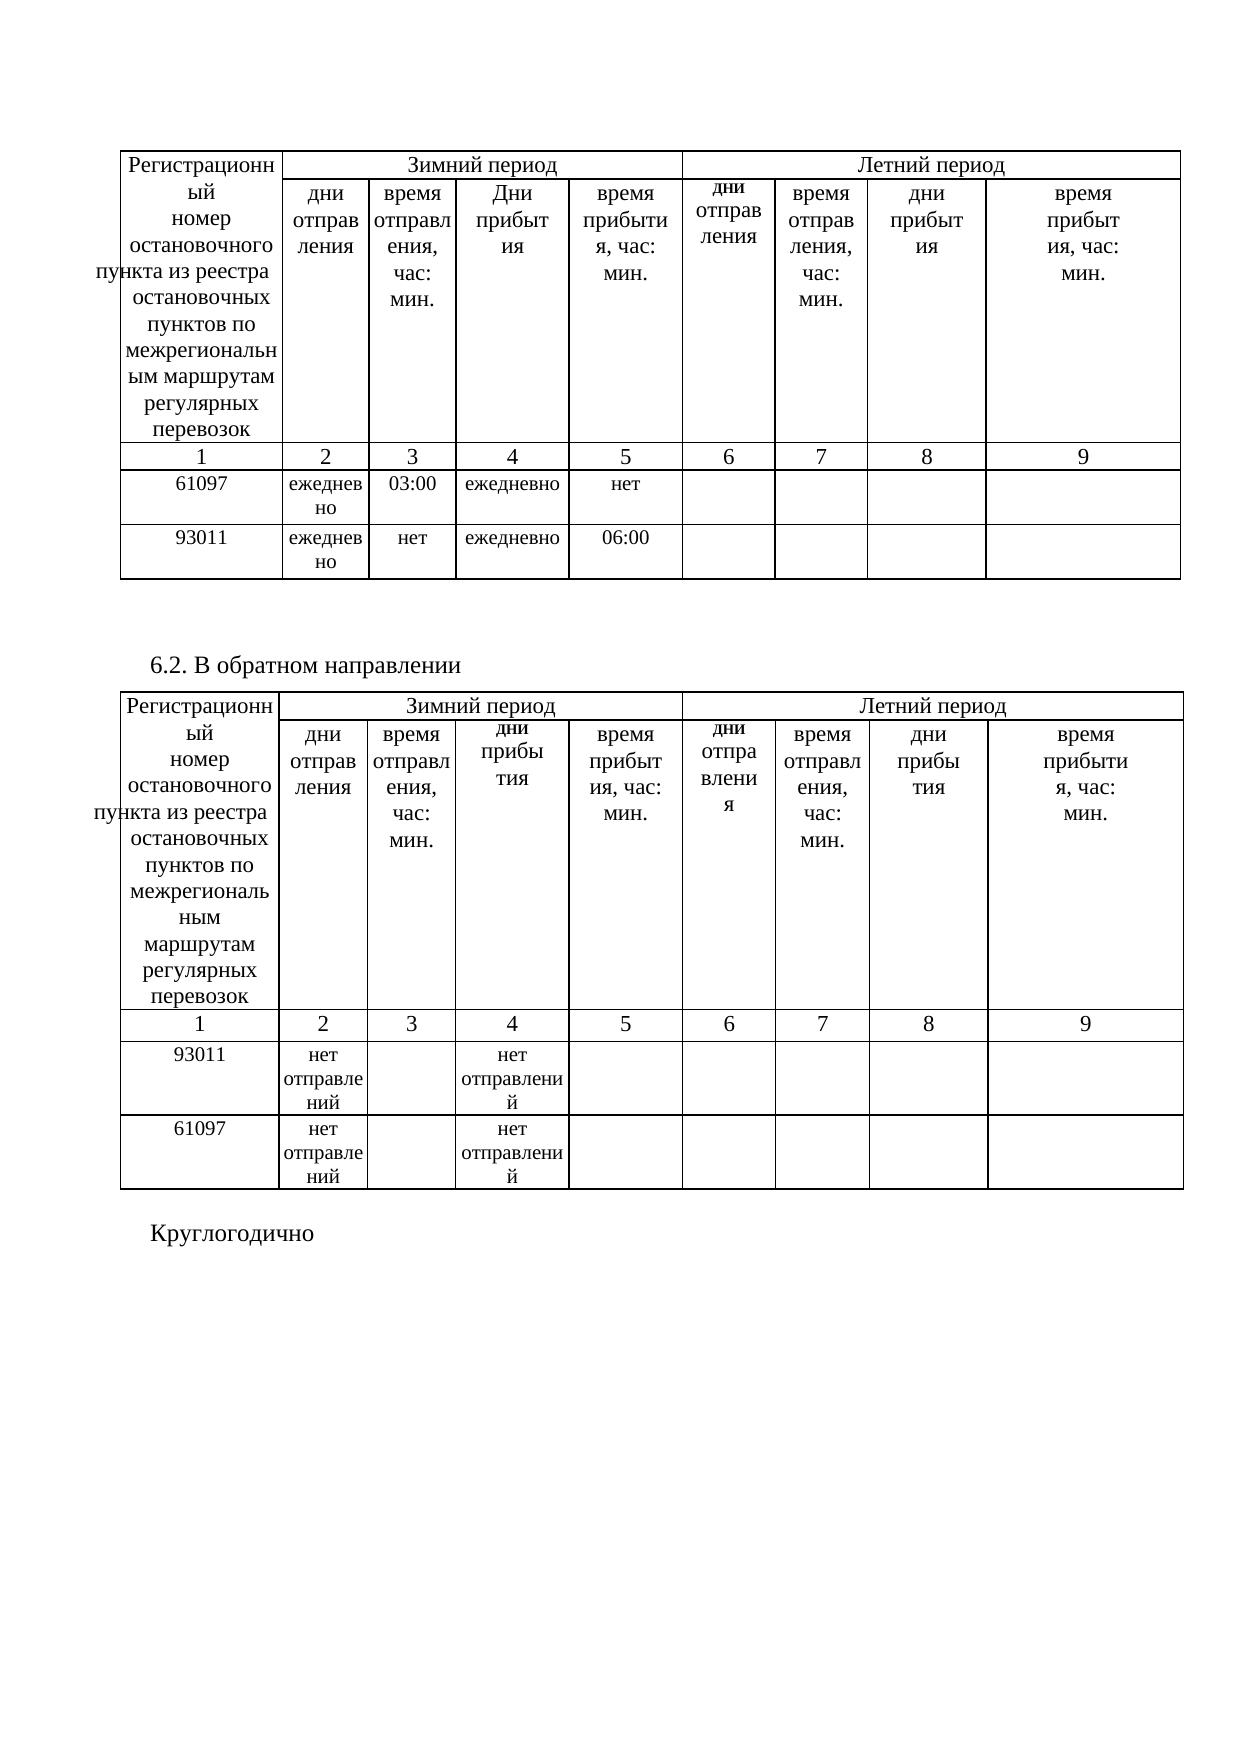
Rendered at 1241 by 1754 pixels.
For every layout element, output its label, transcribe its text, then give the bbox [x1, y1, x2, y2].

table_cell дни отправ ления [280, 721, 367, 1009]
table_cell [870, 1116, 987, 1188]
table_cell 4 [456, 1010, 568, 1041]
table_cell [868, 525, 985, 578]
table_cell 5 [570, 1010, 682, 1041]
table_cell время отправл ения, час: мин. [776, 721, 869, 1009]
table_cell 8 [868, 443, 985, 469]
table_cell [570, 1116, 682, 1188]
table_cell 61097 [121, 1116, 278, 1188]
table_cell 1 [121, 443, 282, 469]
table_cell 1 [121, 1010, 278, 1041]
table_cell [570, 1042, 682, 1114]
table_header Летний период [683, 693, 1183, 719]
table_cell ежедневно [457, 471, 568, 524]
table_cell дни прибыт ия [868, 180, 985, 441]
table_cell [989, 1042, 1183, 1114]
table_cell [683, 1116, 775, 1188]
table_cell 3 [368, 1010, 455, 1041]
table_cell [987, 525, 1180, 578]
table_header Летний период [683, 152, 1180, 178]
table_cell 9 [987, 443, 1180, 469]
text Круглогодично [150, 1218, 1090, 1247]
table_cell [683, 471, 774, 524]
table_cell [870, 1042, 987, 1114]
table_cell [868, 471, 985, 524]
table_cell 8 [870, 1010, 987, 1041]
table_cell ДНИ отправ ления [683, 180, 774, 441]
table_cell 2 [283, 443, 368, 469]
table_cell нет [570, 471, 682, 524]
table_cell нет отправлений [280, 1042, 367, 1114]
table_cell время прибыт ия, час: мин. [987, 180, 1180, 441]
table_cell [368, 1116, 455, 1188]
table_cell [368, 1042, 455, 1114]
table_cell 3 [370, 443, 455, 469]
table_cell ДНИ отпра влени я [683, 721, 775, 1009]
table_cell Дни прибыт ия [457, 180, 568, 441]
table_cell время прибыти я, час: мин. [989, 721, 1183, 1009]
table_header Регистрационный номер остановочного пункта из реестра остановочных пунктов по межрегиональным маршрутам регулярных перевозок [121, 152, 282, 441]
table_cell 93011 [121, 525, 282, 578]
table_cell [776, 1116, 869, 1188]
table_cell [776, 471, 867, 524]
table_cell ежедневно [283, 525, 368, 578]
table_cell время отправ ления, час: мин. [776, 180, 867, 441]
table_cell 7 [776, 443, 867, 469]
table_cell дни отправ ления [283, 180, 368, 441]
table_cell 06:00 [570, 525, 682, 578]
table_cell время отправл ения, час: мин. [368, 721, 455, 1009]
table_cell ежедневно [283, 471, 368, 524]
table_header Зимний период [280, 693, 682, 719]
table_cell ДНИ прибы тия [456, 721, 568, 1009]
table_cell ежедневно [457, 525, 568, 578]
table_cell время прибыти я, час: мин. [570, 180, 682, 441]
table_cell нет отправлений [456, 1116, 568, 1188]
table_cell 2 [280, 1010, 367, 1041]
table_cell 5 [570, 443, 682, 469]
table_cell [683, 525, 774, 578]
table_cell нет отправлений [280, 1116, 367, 1188]
table_cell 93011 [121, 1042, 278, 1114]
table_cell 7 [776, 1010, 869, 1041]
table_header Зимний период [283, 152, 682, 178]
text 6.2. В обратном направлении [150, 650, 1090, 678]
table_cell [683, 1042, 775, 1114]
table_cell [989, 1116, 1183, 1188]
table_cell 6 [683, 443, 774, 469]
table_cell 61097 [121, 471, 282, 524]
table_cell [776, 1042, 869, 1114]
table_cell нет отправлений [456, 1042, 568, 1114]
table_cell время прибыт ия, час: мин. [570, 721, 682, 1009]
table_cell 03:00 [370, 471, 455, 524]
table_cell нет [370, 525, 455, 578]
table_cell время отправл ения, час: мин. [370, 180, 455, 441]
table_cell дни прибы тия [870, 721, 987, 1009]
table_cell 9 [989, 1010, 1183, 1041]
table_cell 4 [457, 443, 568, 469]
table_cell [776, 525, 867, 578]
table_cell [987, 471, 1180, 524]
table_cell 6 [683, 1010, 775, 1041]
table_header Регистрационный номер остановочного пункта из реестра остановочных пунктов по межрегиональным маршрутам регулярных перевозок [121, 693, 278, 1009]
